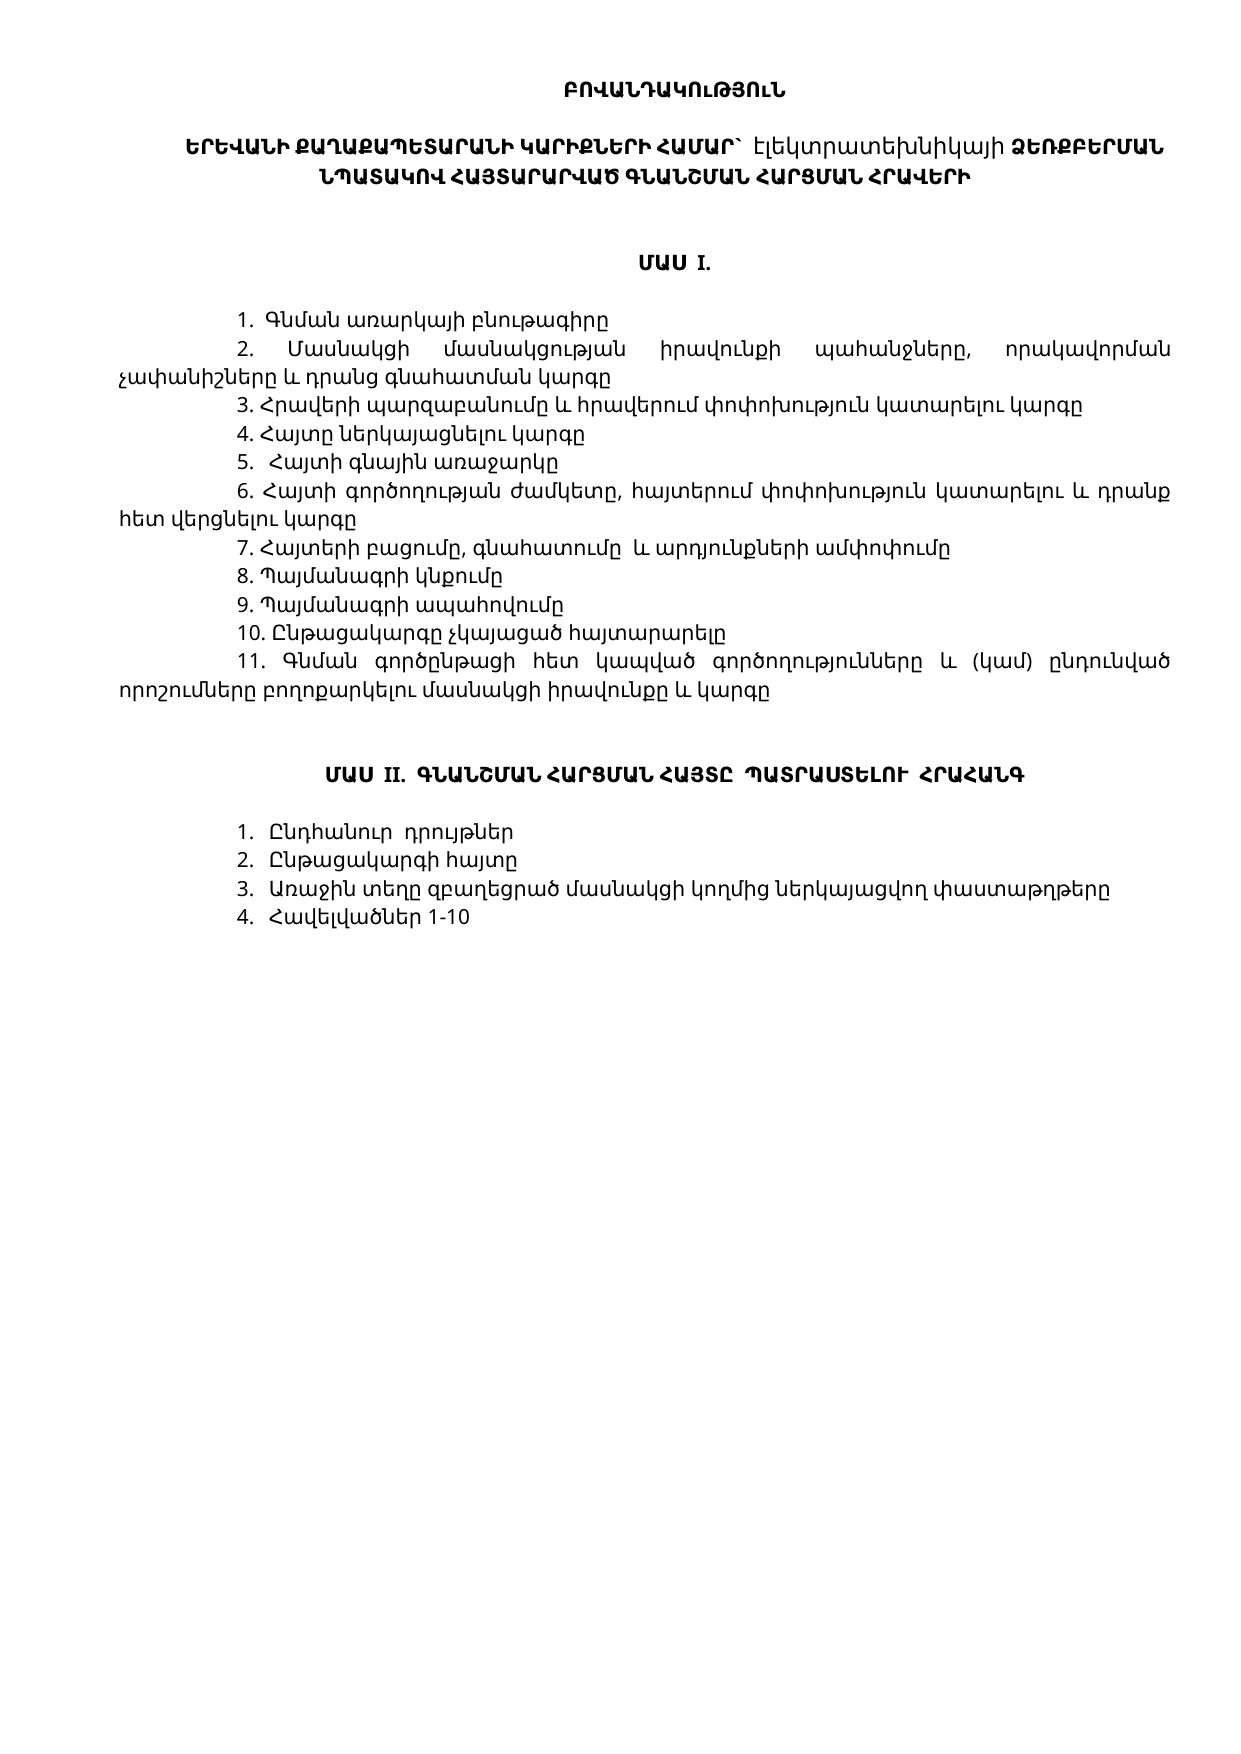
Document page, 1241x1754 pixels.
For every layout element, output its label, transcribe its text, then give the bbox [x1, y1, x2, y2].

text 3. Հրավերի պարզաբանումը և հրավերում փոփոխություն կատարելու կարգը [118, 391, 1171, 419]
text 11. Գնման գործընթացի հետ կապված գործողությունները և (կամ) ընդունված որոշումները բողոքարկելու մասնակցի իրավունքը և կարգը [118, 647, 1171, 703]
text 6. Հայտի գործողության ժամկետը, հայտերում փոփոխություն կատարելու և դրանք հետ վերցնելու կարգը [118, 476, 1171, 533]
text 7. Հայտերի բացումը, գնահատումը և արդյունքների ամփոփումը [118, 533, 1171, 561]
text 10. Ընթացակարգը չկայացած հայտարարելը [118, 618, 1171, 647]
text 9. Պայմանագրի ապահովումը [118, 590, 1171, 618]
text 4. Հավելվածներ 1-10 [118, 902, 1171, 931]
text ՄԱՍ II. ԳՆԱՆՇՄԱՆ ՀԱՐՑՄԱՆ ՀԱՅՏԸ ՊԱՏՐԱՍՏԵԼՈՒ ՀՐԱՀԱՆԳ [118, 760, 1171, 789]
text 2. Ընթացակարգի հայտը [118, 846, 1171, 874]
text ԵՐԵՎԱՆԻ ՔԱՂԱՔԱՊԵՏԱՐԱՆԻ ԿԱՐԻՔՆԵՐԻ ՀԱՄԱՐ` էլեկտրատեխնիկայի ՁԵՌՔԲԵՐՄԱՆ ՆՊԱՏԱԿՈՎ ՀԱՅՏԱՐԱՐՎԱԾ ԳՆԱՆՇՄԱՆ ՀԱՐՑՄԱՆ ՀՐԱՎԵՐԻ [118, 132, 1171, 192]
text 1. Գնման առարկայի բնութագիրը [118, 305, 1171, 334]
text 1. Ընդհանուր դրույթներ [118, 817, 1171, 846]
text 5. Հայտի գնային առաջարկը [118, 447, 1171, 476]
text 2. Մասնակցի մասնակցության իրավունքի պահանջները, որակավորման չափանիշները և դրանց գնահատման կարգը [118, 334, 1171, 391]
text 3. Առաջին տեղը զբաղեցրած մասնակցի կողմից ներկայացվող փաստաթղթերը [237, 874, 1171, 902]
text ՄԱՍ I. [118, 248, 1171, 277]
text 4. Հայտը ներկայացնելու կարգը [118, 419, 1171, 447]
text ԲՈՎԱՆԴԱԿՈւԹՅՈւՆ [118, 75, 1171, 103]
text 8. Պայմանագրի կնքումը [118, 561, 1171, 590]
